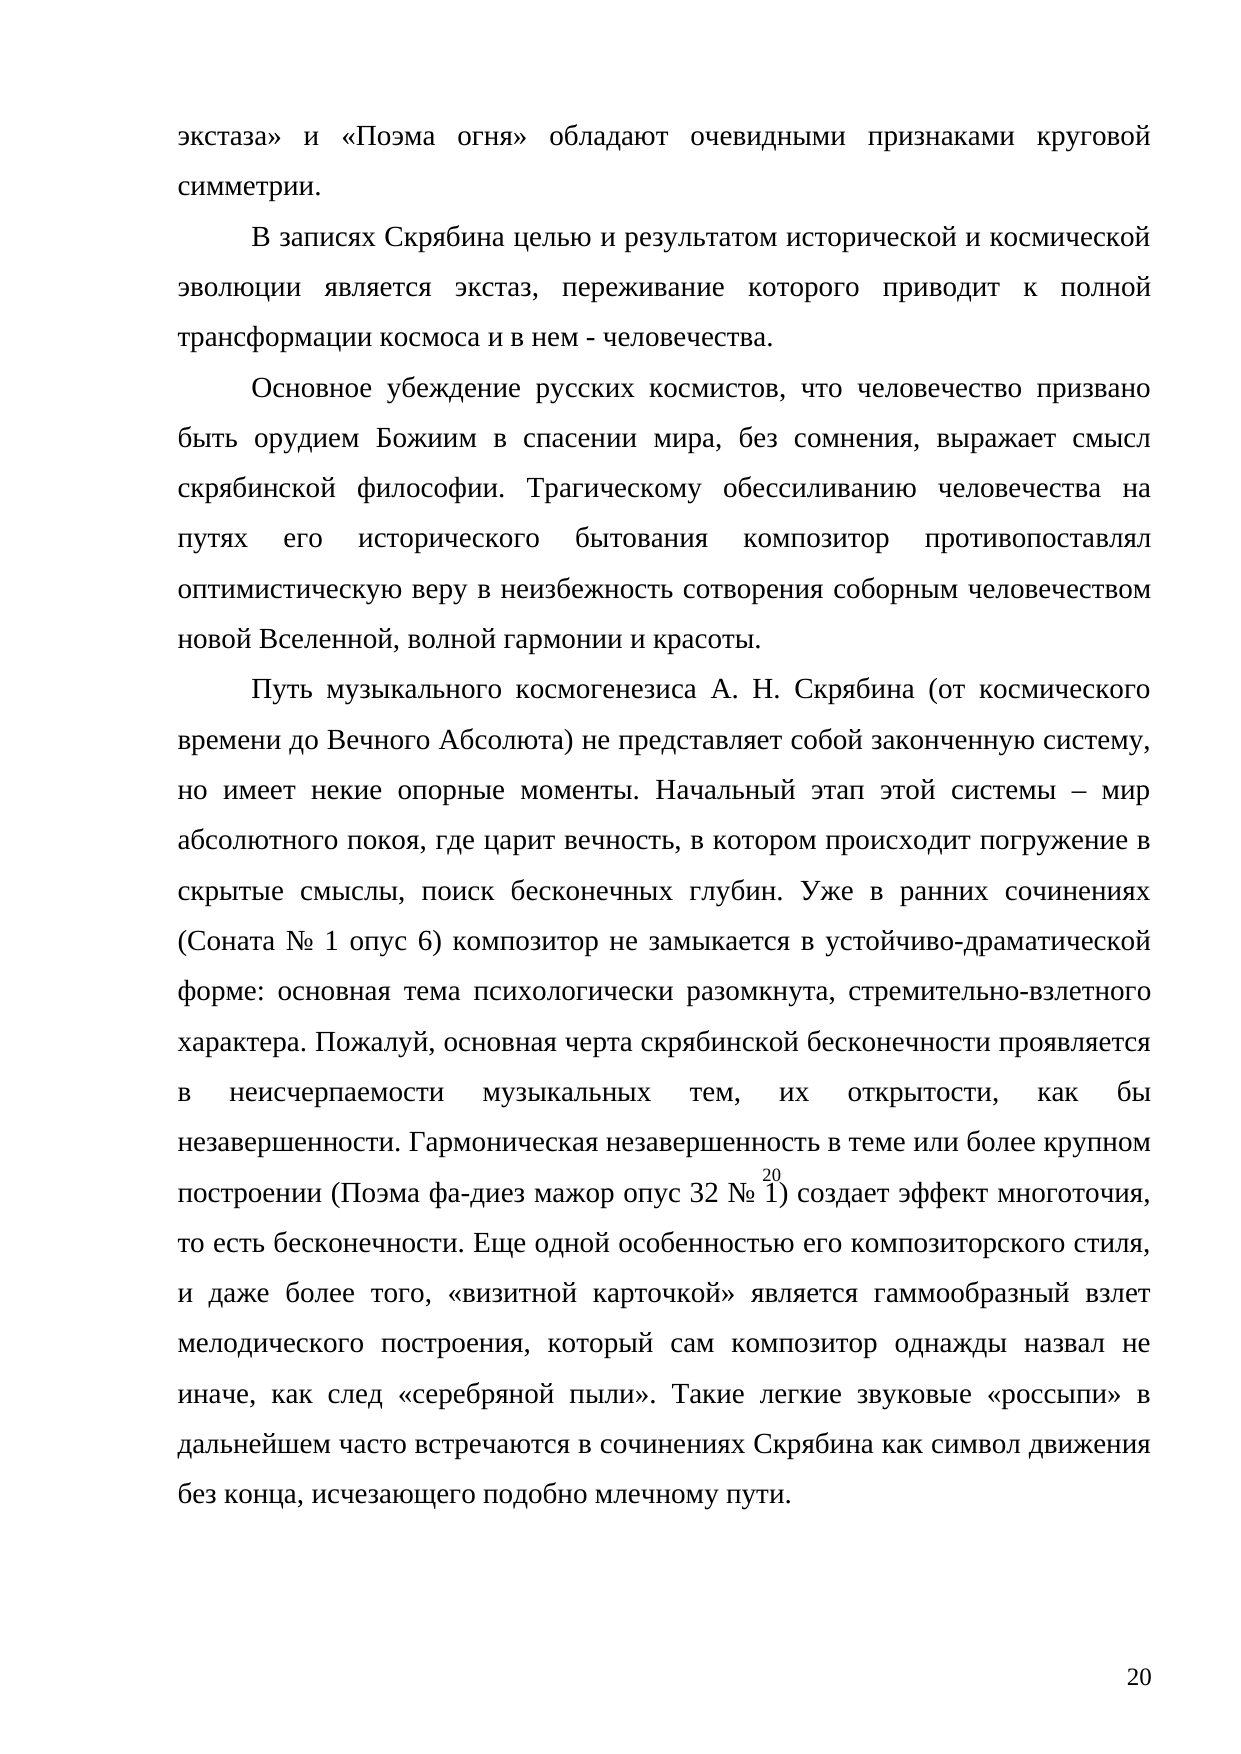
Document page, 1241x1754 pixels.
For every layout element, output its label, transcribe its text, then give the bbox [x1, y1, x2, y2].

text В записях Скрябина целью и результатом исторической и космической эволюции является экстаз, переживание которого приводит к полной трансформации космоса и в нем - человечества. [177, 219, 1152, 353]
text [177, 118, 1152, 202]
text Основное убеждение русских космистов, что человечество призвано быть орудием Божиим в спасении мира, без сомнения, выражает смысл скрябинской философии. Трагическому обессиливанию человечества на путях его исторического бытования композитор противопоставлял оптимистическую веру в неизбежность сотворения соборным человечеством новой Вселенной, волной гармонии и красоты. [177, 370, 1152, 655]
text Путь музыкального космогенезиса А. Н. Скрябина (от космического времени до Вечного Абсолюта) не представляет собой законченную систему, но имеет некие опорные моменты. Начальный этап этой системы – мир абсолютного покоя, где царит вечность, в котором происходит погружение в скрытые смыслы, поиск бесконечных глубин. Уже в ранних сочинениях (Соната № 1 опус 6) композитор не замыкается в устойчиво-драматической форме: основная тема психологически разомкнута, стремительно-взлетного характера. Пожалуй, основная черта скрябинской бесконечности проявляется в неисчерпаемости музыкальных тем, их открытости, как бы незавершенности. Гармоническая незавершенность в теме или более крупном построении (Поэма фа-диез мажор опус 32 № 1) создает эффект многоточия, то есть бесконечности. Еще одной особенностью его композиторского стиля, и даже более того, «визитной карточкой» является гаммообразный взлет мелодического построения, который сам композитор однажды назвал не иначе, как след «серебряной пыли». Такие легкие звуковые «россыпи» в дальнейшем часто встречаются в сочинениях Скрябина как символ движения без конца, исчезающего подобно млечному пути. [177, 672, 1152, 1510]
